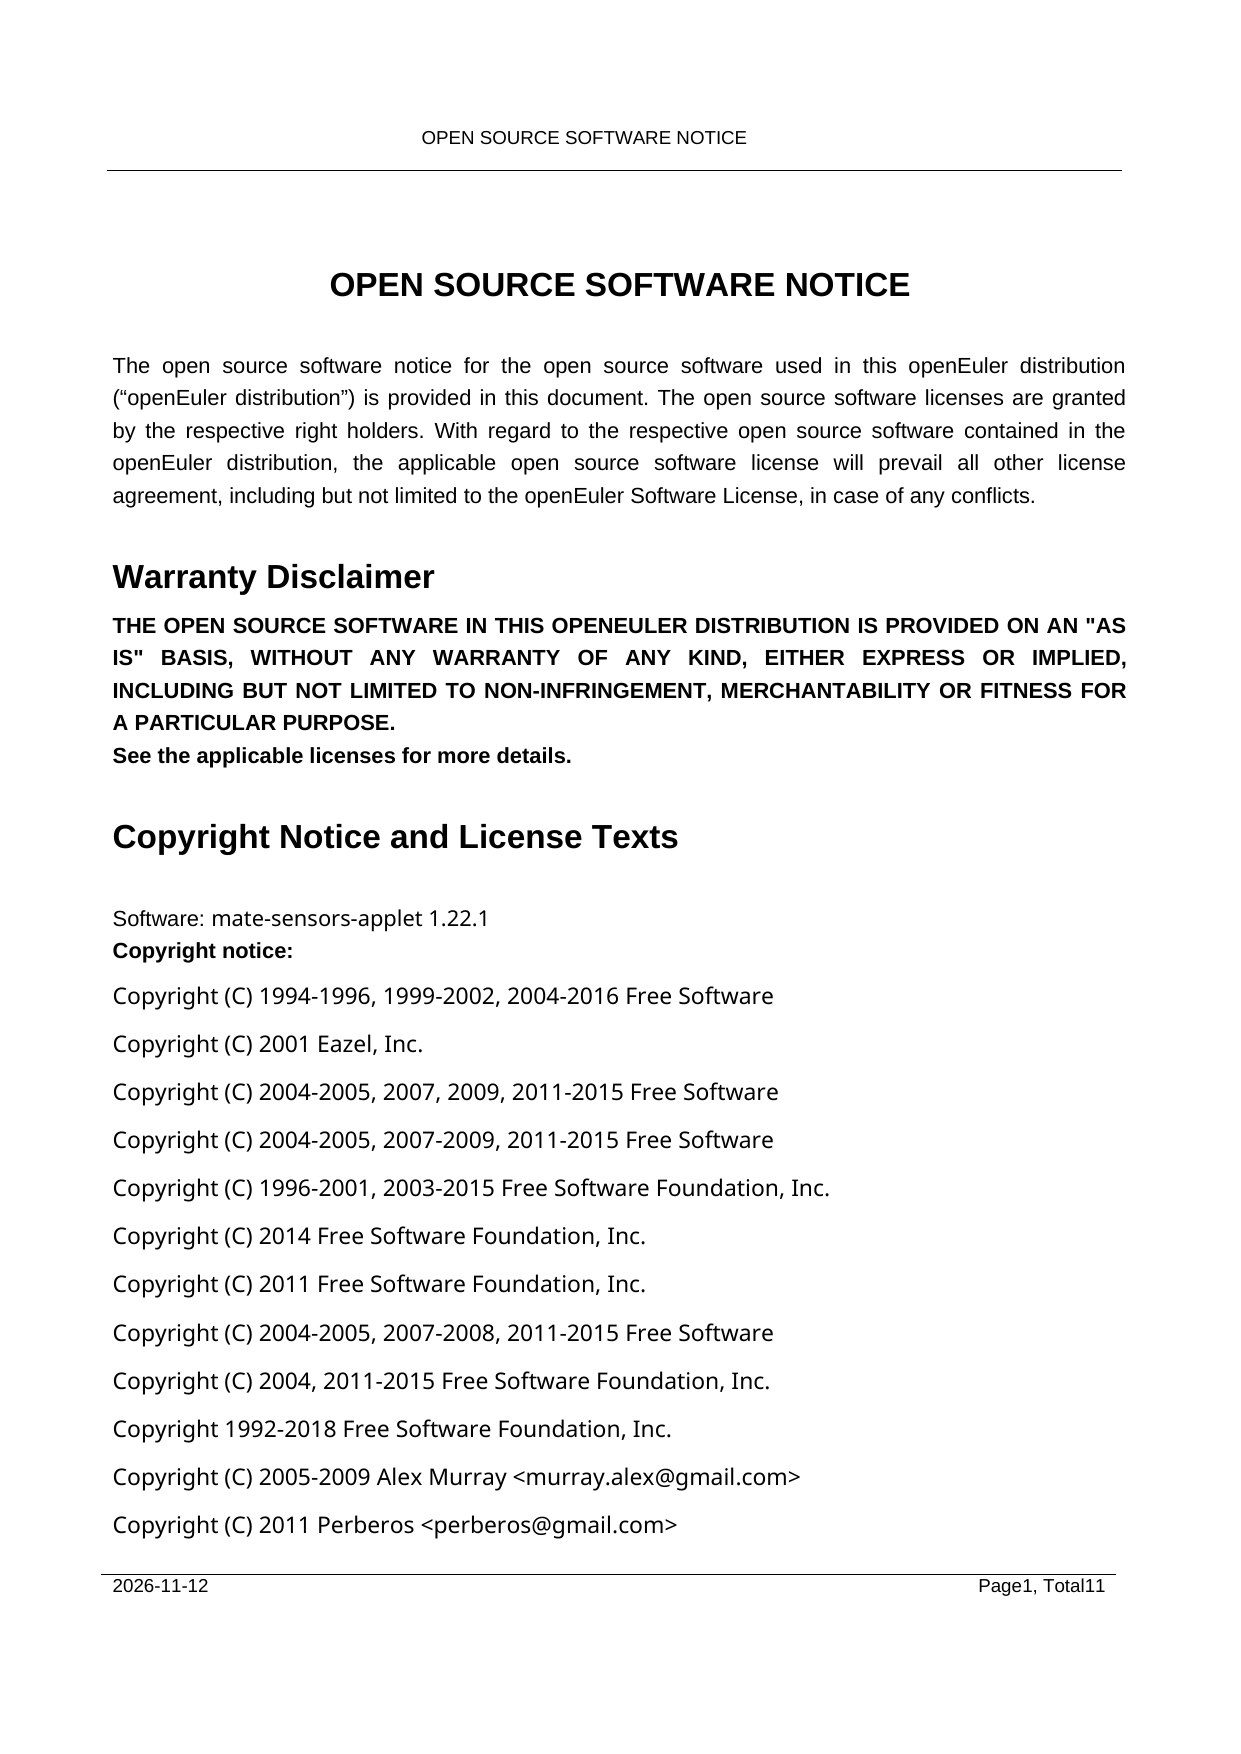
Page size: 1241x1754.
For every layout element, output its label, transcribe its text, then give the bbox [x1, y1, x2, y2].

text Warranty Disclaimer [112, 544, 1128, 609]
text Software: mate-sensors-applet 1.22.1 [112, 901, 1128, 934]
text Copyright Notice and License Texts [112, 804, 1128, 869]
text Copyright (C) 2011 Perberos <perberos@gmail.com> [112, 1508, 1128, 1541]
text Copyright (C) 2004-2005, 2007, 2009, 2011-2015 Free Software [112, 1075, 1128, 1108]
text Copyright (C) 2005-2009 Alex Murray <murray.alex@gmail.com> [112, 1460, 1128, 1493]
text Copyright (C) 2004, 2011-2015 Free Software Foundation, Inc. [112, 1364, 1128, 1397]
text The open source software notice for the open source software used in this openEuler distribution (“openEuler distribution”) is provided in this document. The open source software licenses are granted by the respective right holders. With regard to the respective open source software contained in the openEuler distribution, the applicable open source software license will prevail all other license agreement, including but not limited to the openEuler Software License, in case of any conflicts. [112, 349, 1128, 511]
text Copyright notice: [112, 934, 1128, 966]
text Copyright (C) 2001 Eazel, Inc. [112, 1027, 1128, 1060]
text OPEN SOURCE SOFTWARE NOTICE [112, 251, 1128, 316]
text Copyright (C) 1994-1996, 1999-2002, 2004-2016 Free Software [112, 979, 1128, 1012]
text THE OPEN SOURCE SOFTWARE IN THIS OPENEULER DISTRIBUTION IS PROVIDED ON AN "AS IS" BASIS, WITHOUT ANY WARRANTY OF ANY KIND, EITHER EXPRESS OR IMPLIED, INCLUDING BUT NOT LIMITED TO NON-INFRINGEMENT, MERCHANTABILITY OR FITNESS FOR A PARTICULAR PURPOSE. See the applicable licenses for more details. [112, 609, 1128, 771]
text Copyright (C) 1996-2001, 2003-2015 Free Software Foundation, Inc. [112, 1172, 1128, 1204]
text Copyright 1992-2018 Free Software Foundation, Inc. [112, 1412, 1128, 1445]
text Copyright (C) 2014 Free Software Foundation, Inc. [112, 1220, 1128, 1252]
text Copyright (C) 2004-2005, 2007-2008, 2011-2015 Free Software [112, 1316, 1128, 1348]
text Copyright (C) 2004-2005, 2007-2009, 2011-2015 Free Software [112, 1123, 1128, 1156]
text Copyright (C) 2011 Free Software Foundation, Inc. [112, 1268, 1128, 1300]
